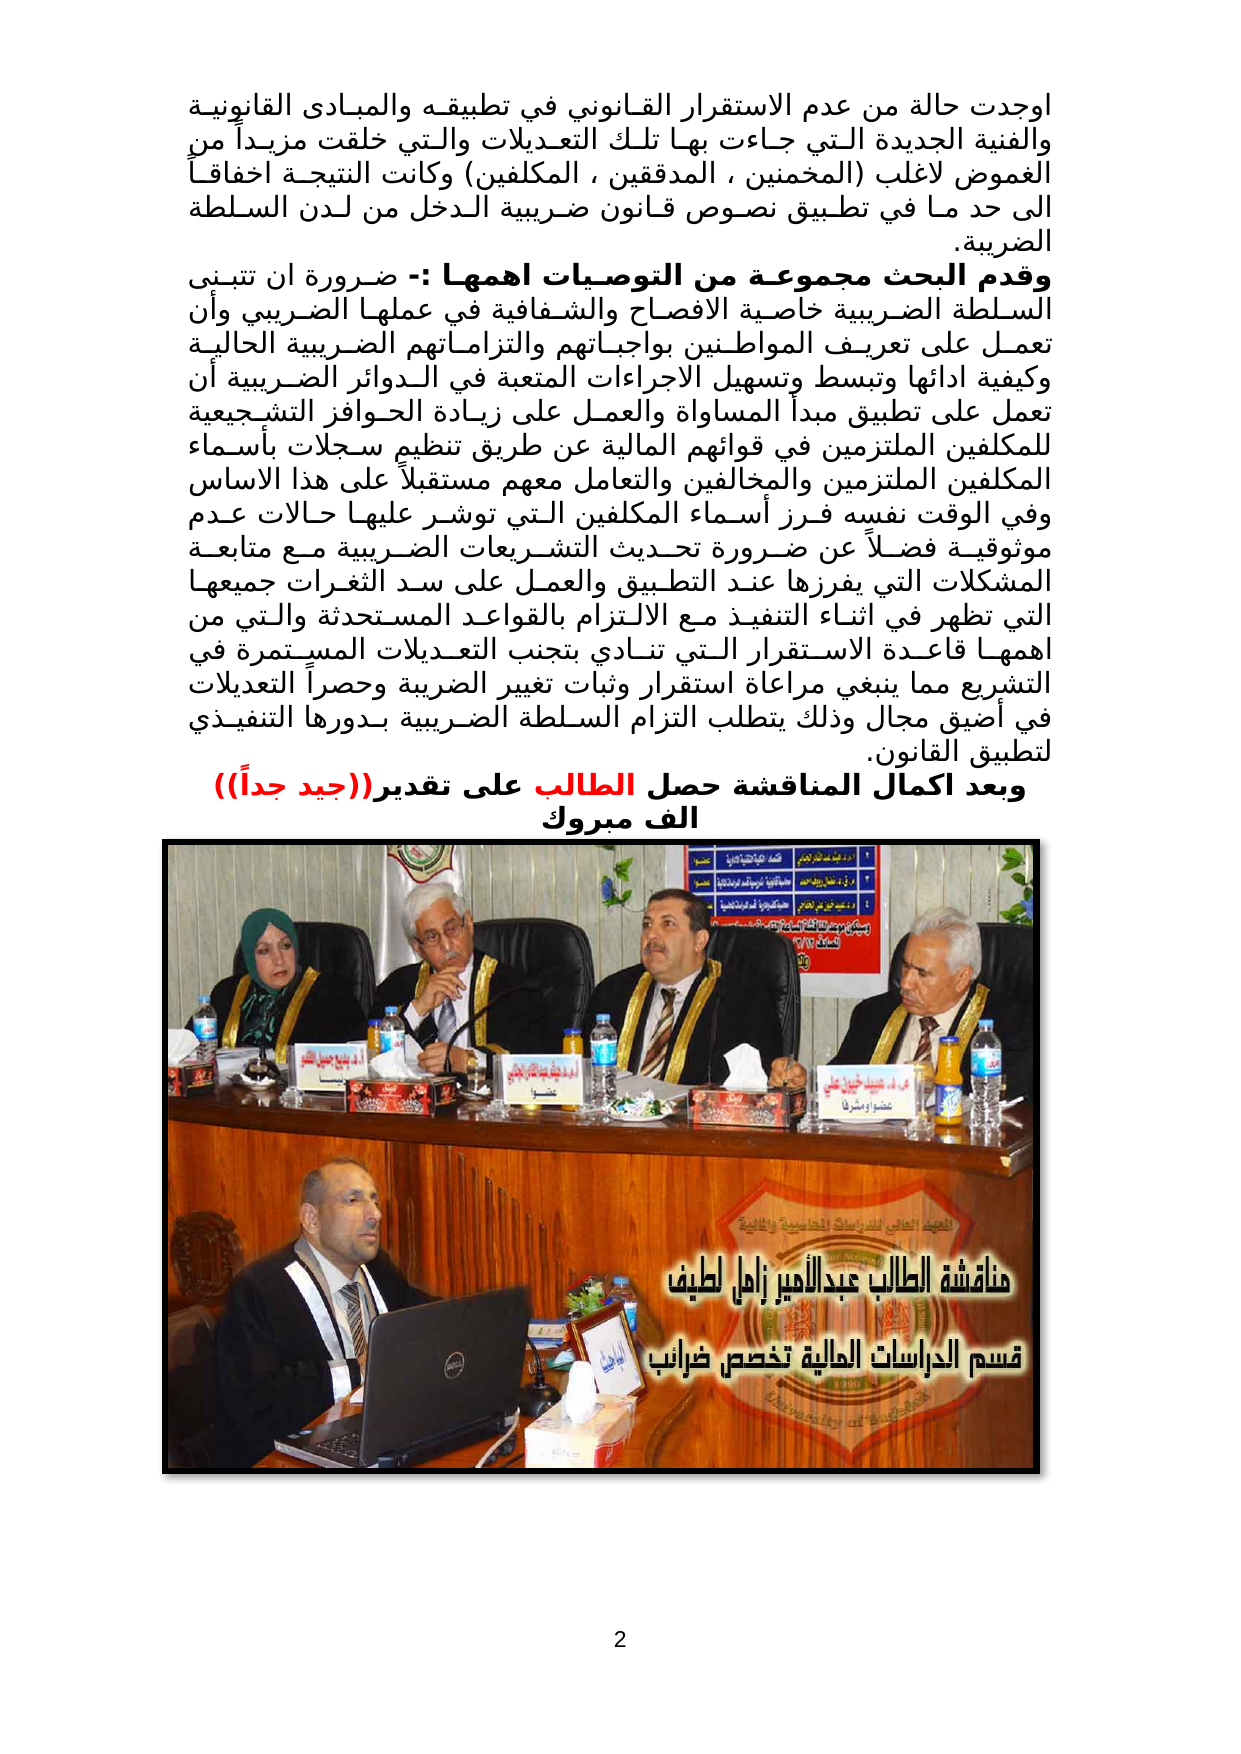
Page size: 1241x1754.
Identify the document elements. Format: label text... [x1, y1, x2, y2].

text وبعد اكمال المناقشة حصل الطالب على تقدير((جيد جداً)) الف مبروك [187, 768, 1053, 836]
text وقدم البحث مجموعة من التوصيات اهمها :- ضرورة ان تتبنى السلطة الضريبية خاصية الافصاح والشفافية في عملها الضريبي وأن تعمل على تعريف المواطنين بواجباتهم والتزاماتهم الضريبية الحالية وكيفية ادائها وتبسط وتسهيل الاجراءات المتعبة في الدوائر الضريبية أن تعمل على تطبيق مبدأ المساواة والعمل على زيادة الحوافز التشجيعية للمكلفين الملتزمين في قوائهم المالية عن طريق تنظيم سجلات بأسماء المكلفين الملتزمين والمخالفين والتعامل معهم مستقبلاً على هذا الاساس وفي الوقت نفسه فرز أسماء المكلفين التي توشر عليها حالات عدم موثوقية فضلاً عن ضرورة تحديث التشريعات الضريبية مع متابعة المشكلات التي يفرزها عند التطبيق والعمل على سد الثغرات جميعها التي تظهر في اثناء التنفيذ مع الالتزام بالقواعد المستحدثة والتي من اهمها قاعدة الاستقرار التي تنادي بتجنب التعديلات المستمرة في التشريع مما ينبغي مراعاة استقرار وثبات تغيير الضريبة وحصراً التعديلات في أضيق مجال وذلك يتطلب التزام السلطة الضريبية بدورها التنفيذي لتطبيق القانون. [187, 258, 1053, 768]
picture [168, 845, 1033, 1468]
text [187, 89, 1053, 258]
